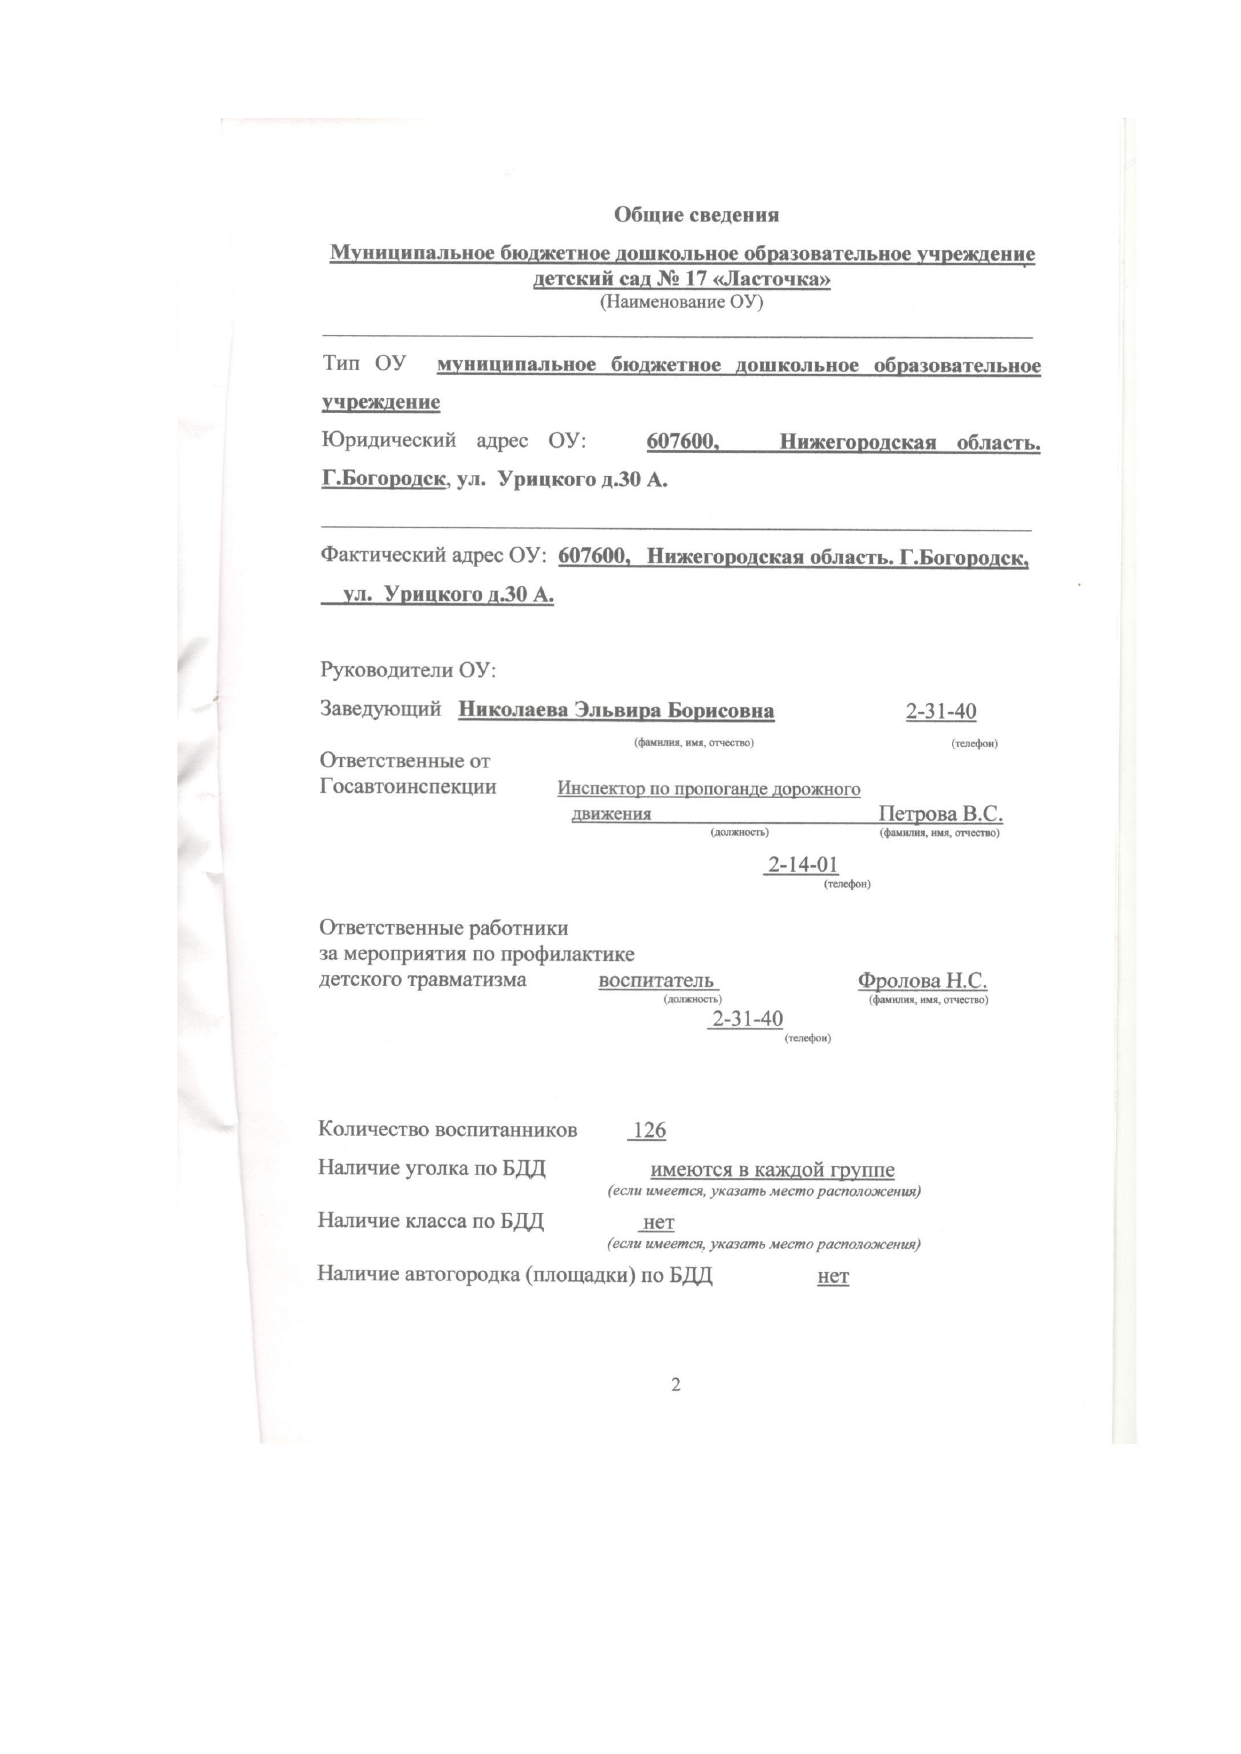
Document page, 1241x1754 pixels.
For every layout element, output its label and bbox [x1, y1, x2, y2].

picture [177, 118, 1151, 1458]
